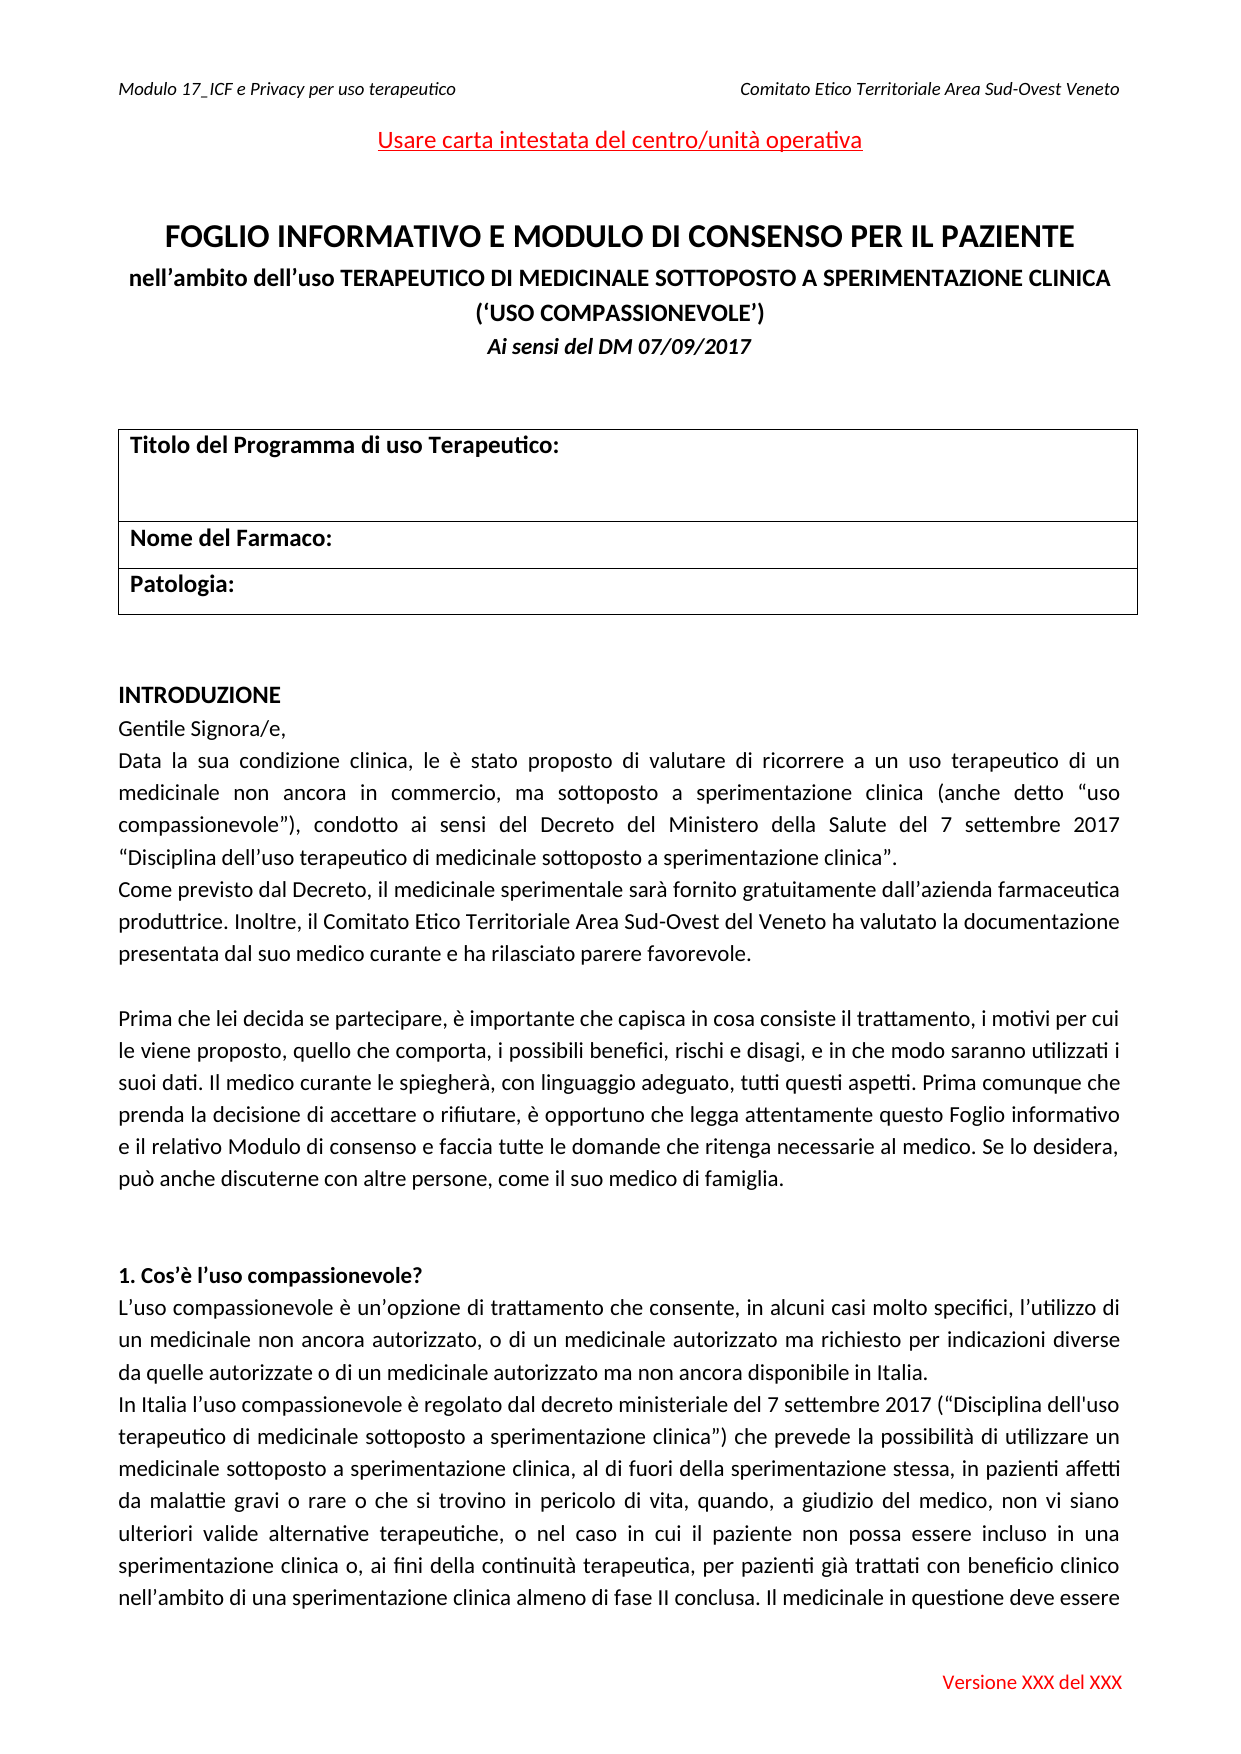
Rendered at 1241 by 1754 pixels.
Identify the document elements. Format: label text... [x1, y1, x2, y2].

text L’uso compassionevole è un’opzione di trattamento che consente, in alcuni casi molto specifici, l’utilizzo di un medicinale non ancora autorizzato, o di un medicinale autorizzato ma richiesto per indicazioni diverse da quelle autorizzate o di un medicinale autorizzato ma non ancora disponibile in Italia. [118, 1293, 1122, 1386]
text Prima che lei decida se partecipare, è importante che capisca in cosa consiste il trattamento, i motivi per cui le viene proposto, quello che comporta, i possibili benefici, rischi e disagi, e in che modo saranno utilizzati i suoi dati. Il medico curante le spiegherà, con linguaggio adeguato, tutti questi aspetti. Prima comunque che prenda la decisione di accettare o rifiutare, è opportuno che legga attentamente questo Foglio informativo e il relativo Modulo di consenso e faccia tutte le domande che ritenga necessarie al medico. Se lo desidera, può anche discuterne con altre persone, come il suo medico di famiglia. [118, 1004, 1122, 1193]
text nell’ambito dell’uso TERAPEUTICO DI MEDICINALE SOTTOPOSTO A SPERIMENTAZIONE CLINICA (‘USO COMPASSIONEVOLE’) [118, 262, 1122, 328]
text 1. Cos’è l’uso compassionevole? [118, 1261, 1122, 1289]
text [118, 1390, 1122, 1611]
table_cell Nome del Farmaco: [119, 522, 1137, 567]
text Come previsto dal Decreto, il medicinale sperimentale sarà fornito gratuitamente dall’azienda farmaceutica produttrice. Inoltre, il Comitato Etico Territoriale Area Sud-Ovest del Veneto ha valutato la documentazione presentata dal suo medico curante e ha rilasciato parere favorevole. [118, 875, 1122, 967]
text INTRODUZIONE [118, 679, 1122, 709]
table_cell Patologia: [119, 569, 1137, 613]
table_header Titolo del Programma di uso Terapeutico: [119, 430, 1137, 521]
text FOGLIO INFORMATIVO E MODULO DI CONSENSO PER IL PAZIENTE [118, 215, 1122, 256]
text Data la sua condizione clinica, le è stato proposto di valutare di ricorrere a un uso terapeutico di un medicinale non ancora in commercio, ma sottoposto a sperimentazione clinica (anche detto “uso compassionevole”), condotto ai sensi del Decreto del Ministero della Salute del 7 settembre 2017 “Disciplina dell’uso terapeutico di medicinale sottoposto a sperimentazione clinica”. [118, 746, 1122, 871]
text Gentile Signora/e, [118, 714, 1122, 742]
text Ai sensi del DM 07/09/2017 [118, 332, 1122, 360]
